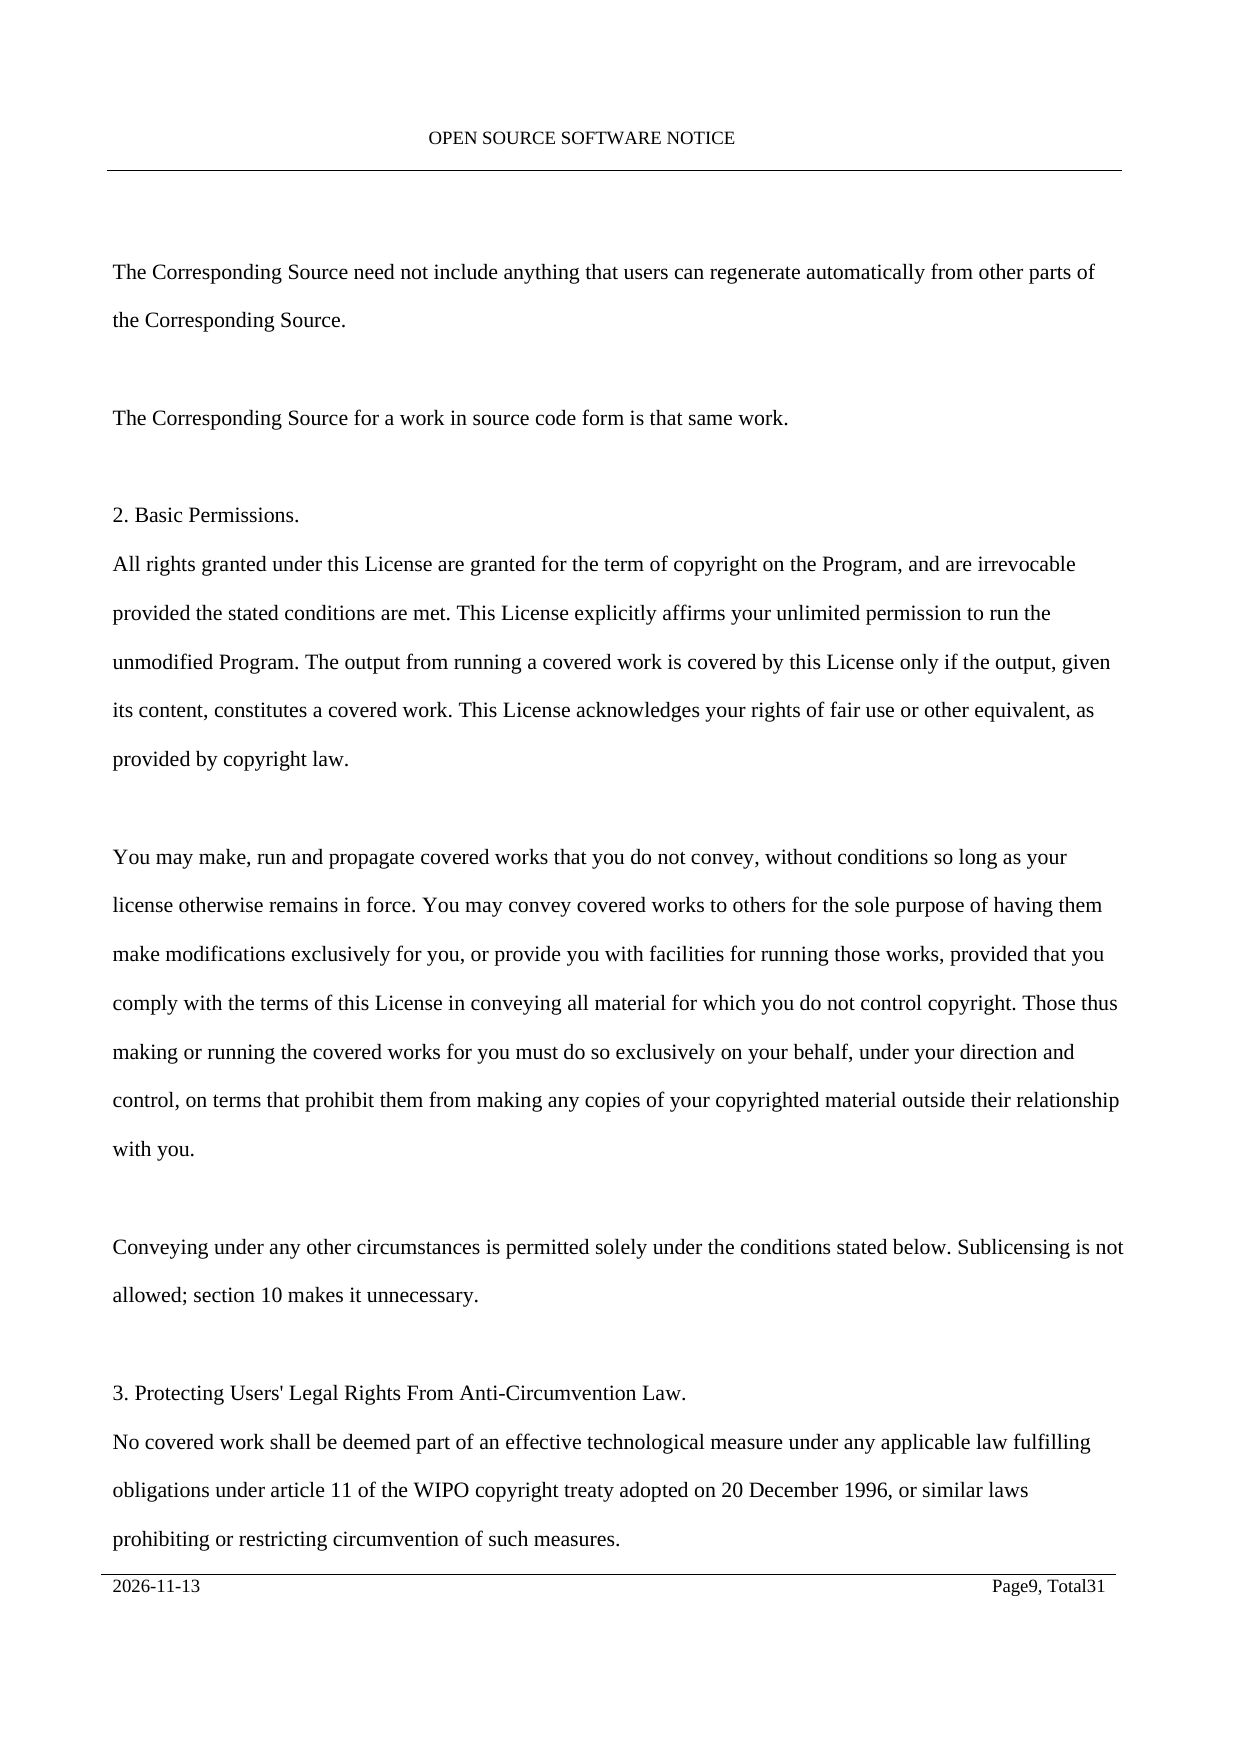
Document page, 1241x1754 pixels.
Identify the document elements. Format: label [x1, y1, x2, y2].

text [112, 206, 1128, 1555]
